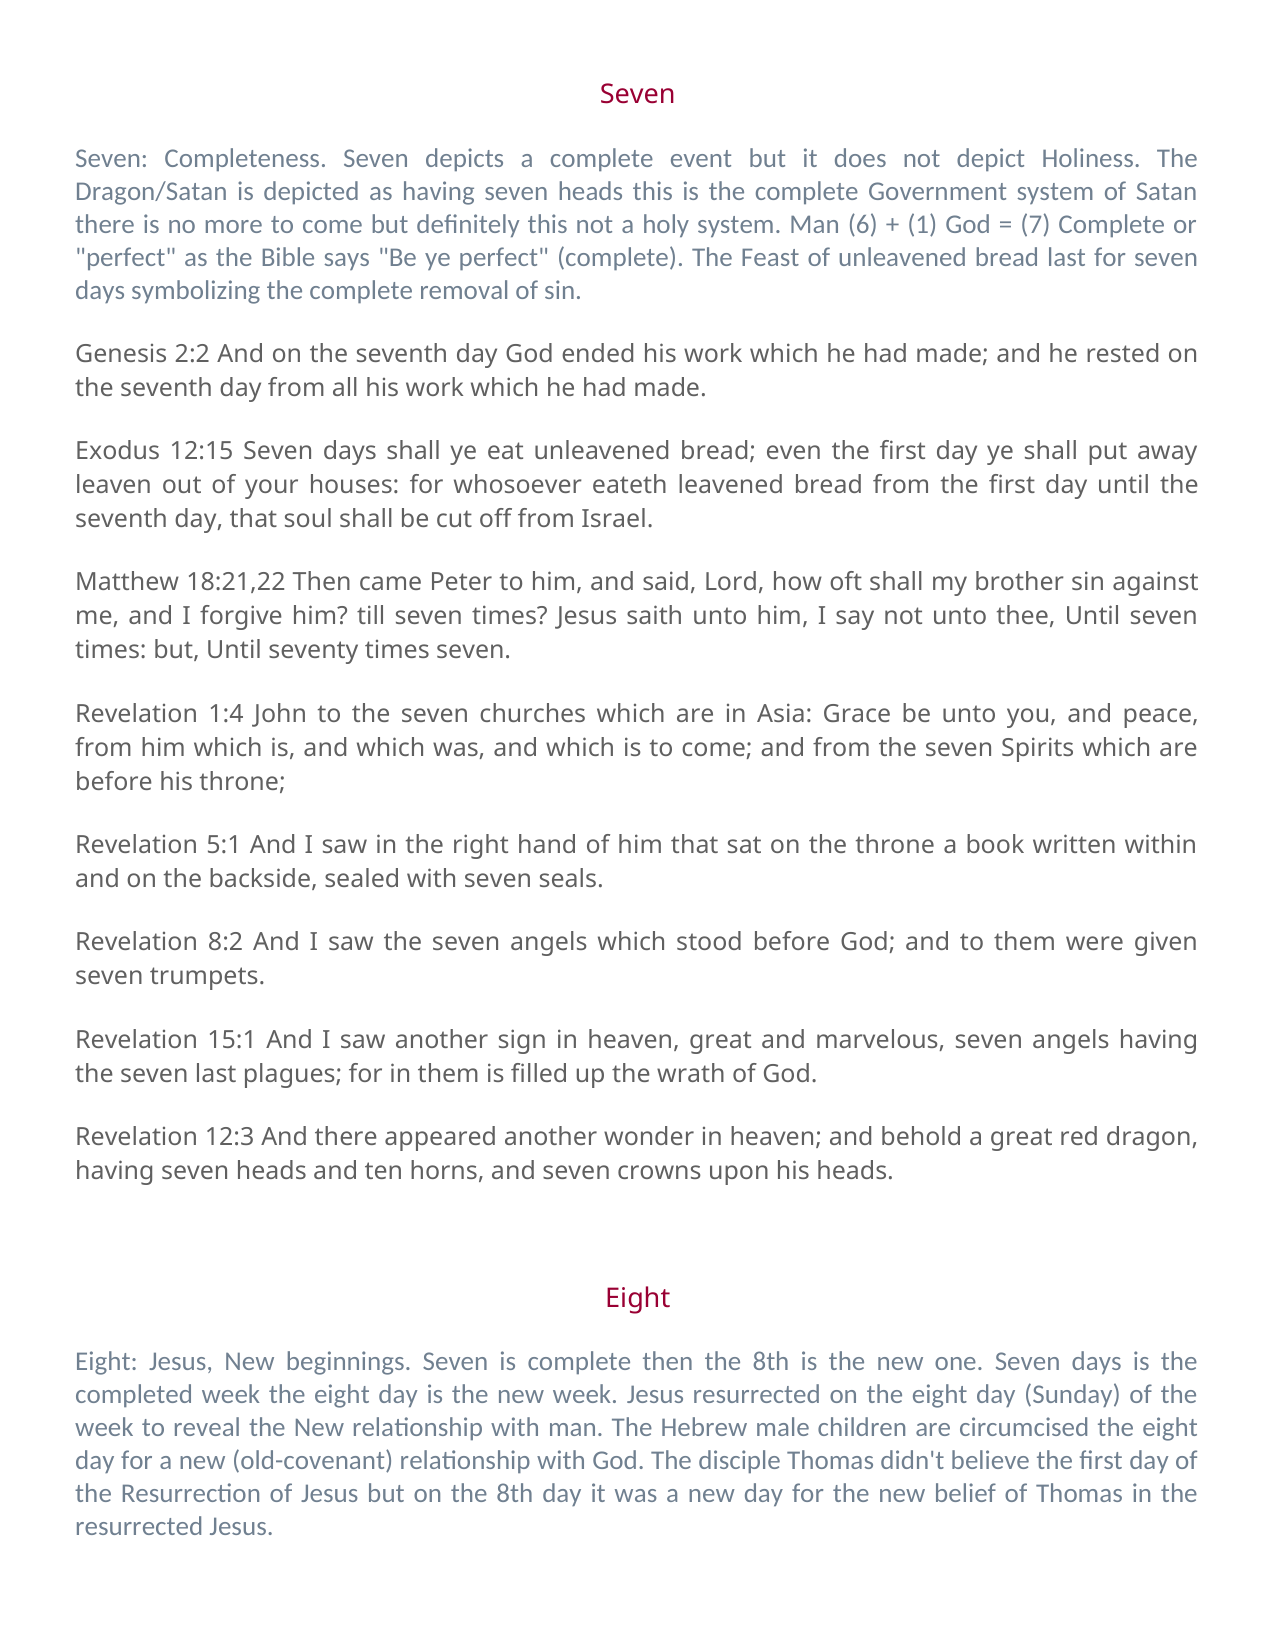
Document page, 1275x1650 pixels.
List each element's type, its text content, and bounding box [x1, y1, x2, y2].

text Revelation 15:1 And I saw another sign in heaven, great and marvelous, seven angels having the seven last plagues; for in them is filled up the wrath of God. [75, 1021, 1200, 1089]
text Revelation 1:4 John to the seven churches which are in Asia: Grace be unto you, and peace, from him which is, and which was, and which is to come; and from the seven Spirits which are before his throne; [75, 695, 1200, 797]
text Genesis 2:2 And on the seventh day God ended his work which he had made; and he rested on the seventh day from all his work which he had made. [75, 335, 1200, 403]
text Matthew 18:21,22 Then came Peter to him, and said, Lord, how oft shall my brother sin against me, and I forgive him? till seven times? Jesus saith unto him, I say not unto thee, Until seven times: but, Until seventy times seven. [75, 564, 1200, 666]
text Seven [75, 75, 1200, 112]
text Revelation 8:2 And I saw the seven angels which stood before God; and to them were given seven trumpets. [75, 924, 1200, 992]
text Eight [75, 1278, 1200, 1315]
text Eight: Jesus, New beginnings. Seven is complete then the 8th is the new one. Seven days is the completed week the eight day is the new week. Jesus resurrected on the eight day (Sunday) of the week to reveal the New relationship with man. The Hebrew male children are circumcised the eight day for a new (old-covenant) relationship with God. The disciple Thomas didn't believe the first day of the Resurrection of Jesus but on the 8th day it was a new day for the new belief of Thomas in the resurrected Jesus. [75, 1344, 1200, 1542]
text Revelation 12:3 And there appeared another wonder in heaven; and behold a great red dragon, having seven heads and ten horns, and seven crowns upon his heads. [75, 1118, 1200, 1187]
text Exodus 12:15 Seven days shall ye eat unleavened bread; even the first day ye shall put away leaven out of your houses: for whosoever eateth leavened bread from the first day until the seventh day, that soul shall be cut off from Israel. [75, 433, 1200, 535]
text Revelation 5:1 And I saw in the right hand of him that sat on the throne a book written within and on the backside, sealed with seven seals. [75, 827, 1200, 895]
text Seven: Completeness. Seven depicts a complete event but it does not depict Holiness. The Dragon/Satan is depicted as having seven heads this is the complete Government system of Satan there is no more to come but definitely this not a holy system. Man (6) + (1) God = (7) Complete or "perfect" as the Bible says "Be ye perfect" (complete). The Feast of unleavened bread last for seven days symbolizing the complete removal of sin. [75, 141, 1200, 306]
